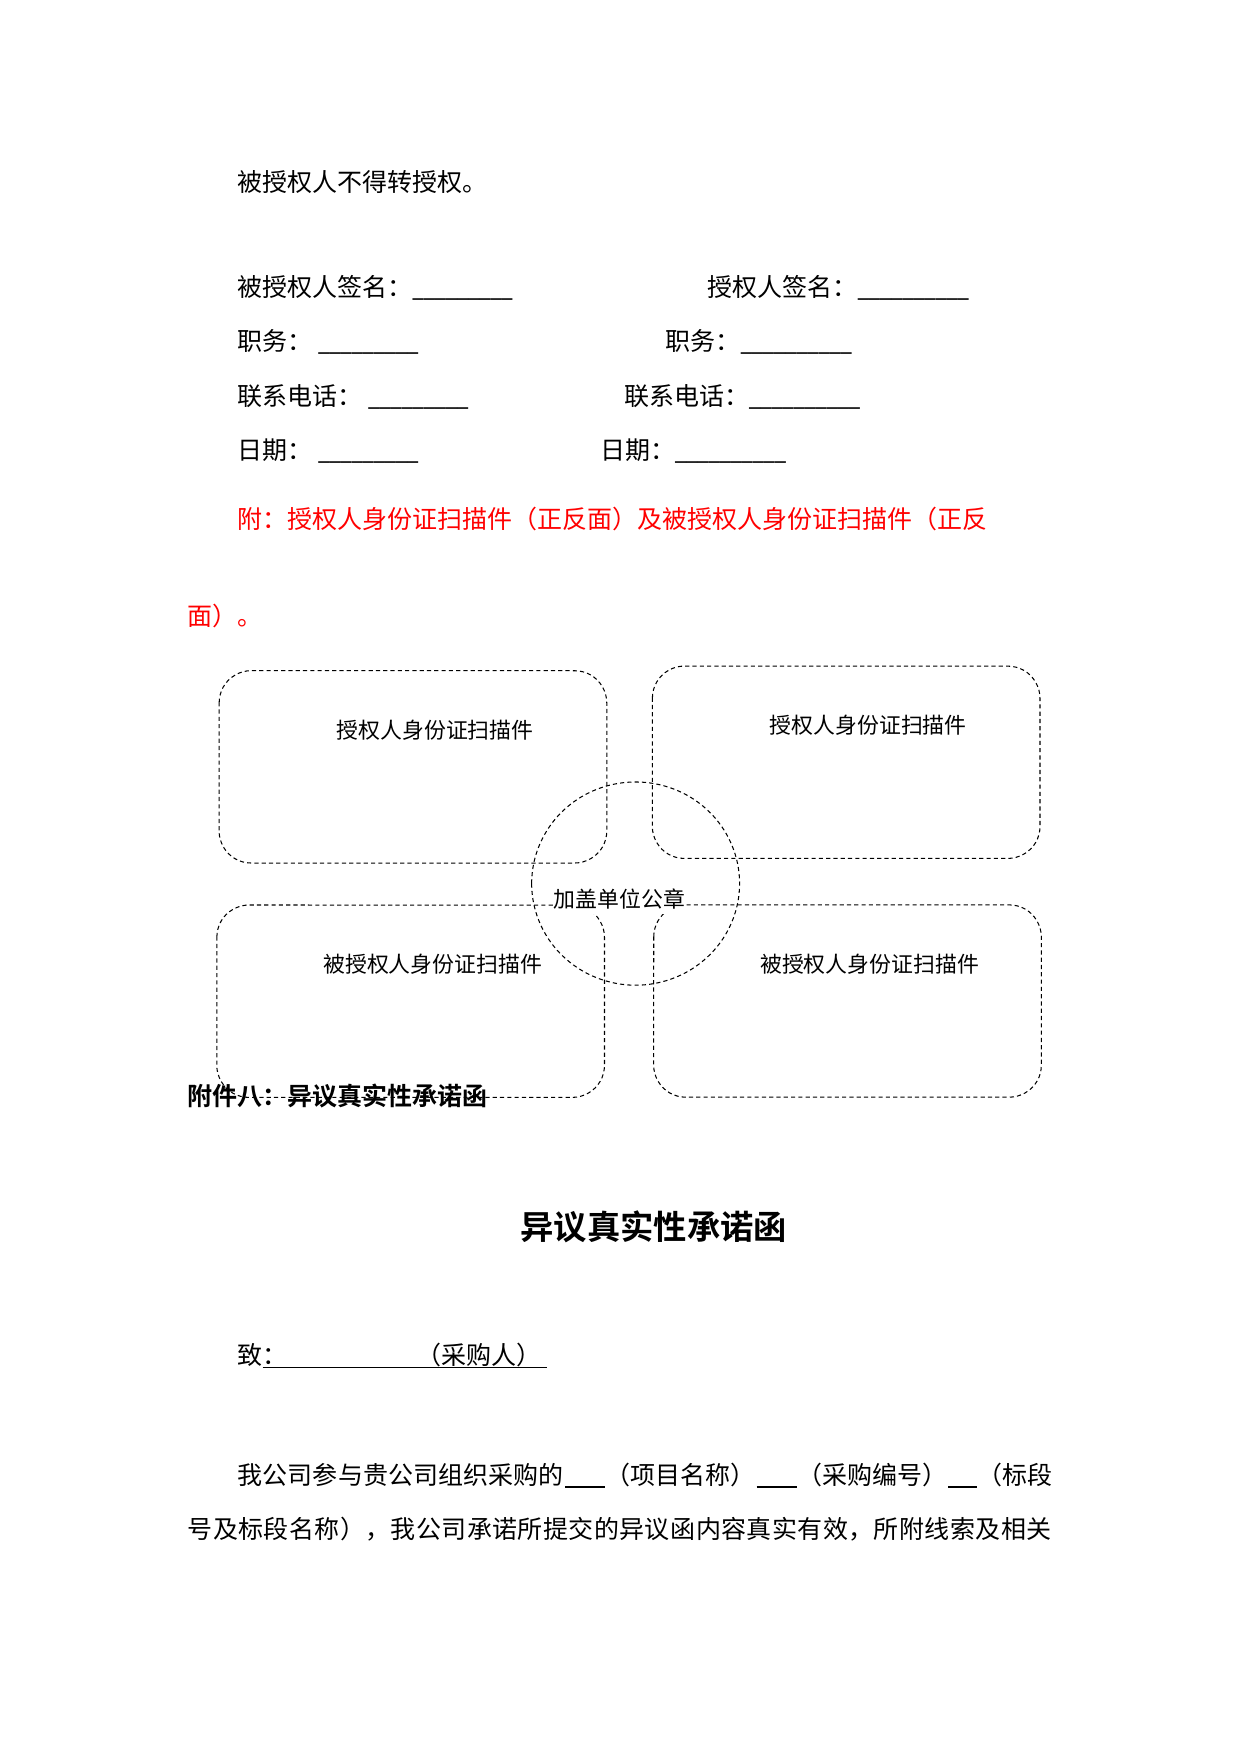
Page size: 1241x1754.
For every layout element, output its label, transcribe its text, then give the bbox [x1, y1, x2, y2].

text 联系电话： _________ 联系电话：__________ [187, 376, 1053, 412]
text 致： （采购人） [187, 1321, 1053, 1386]
text 被授权人签名：_________ 授权人签名：__________ [187, 267, 1053, 304]
text 附件八：异议真实性承诺函 [187, 1062, 1053, 1127]
text 被授权人不得转授权。 [187, 162, 1053, 198]
text 异议真实性承诺函 [187, 1192, 1053, 1257]
text 职务： _________ 职务：__________ [187, 322, 1053, 358]
text 附：授权人身份证扫描件（正反面）及被授权人身份证扫描件（正反面）。 [187, 485, 990, 647]
text 日期： _________ 日期：__________ [187, 431, 1053, 467]
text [187, 1455, 1053, 1546]
